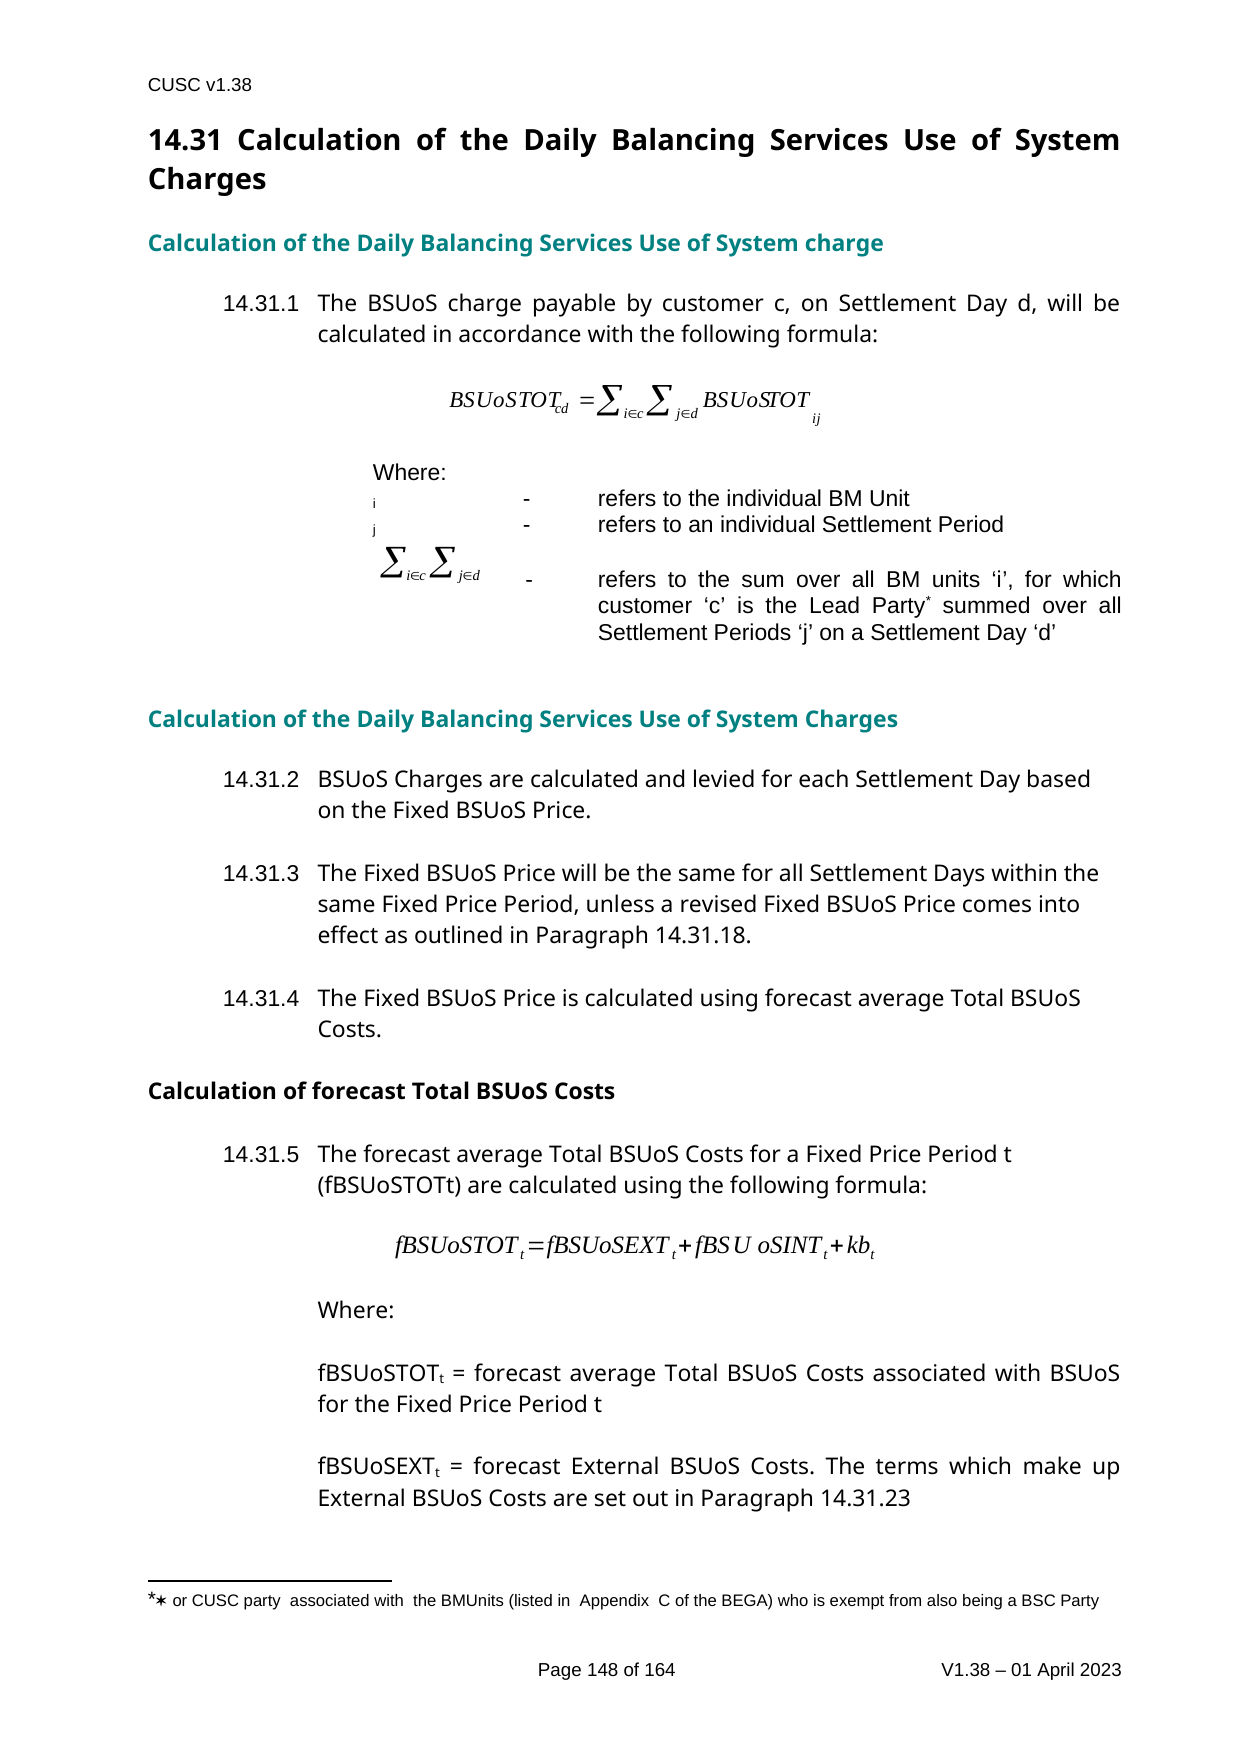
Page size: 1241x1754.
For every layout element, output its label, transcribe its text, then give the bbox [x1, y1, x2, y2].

text i - refers to the individual BM Unit [298, 485, 1121, 511]
text Calculation of forecast Total BSUoS Costs [148, 1075, 1121, 1106]
subtitle Calculation of the Daily Balancing Services Use of System charge [148, 227, 1121, 258]
list The Fixed BSUoS Price will be the same for all Settlement Days within the same Fixed Price Period, unless a revised Fixed BSUoS Price comes into effect as outlined in Paragraph 14.31.18. [223, 856, 1121, 950]
list BSUoS Charges are calculated and levied for each Settlement Day based on the Fixed BSUoS Price. [223, 763, 1121, 825]
text fBSUoSTOTt = forecast average Total BSUoS Costs associated with BSUoS for the Fixed Price Period t [317, 1357, 1121, 1419]
text fBSUoSEXTt = forecast External BSUoS Costs. The terms which make up External BSUoS Costs are set out in Paragraph 14.31.23 [317, 1450, 1121, 1513]
text - refers to the sum over all BM units ‘i’, for which customer ‘c’ is the Lead Party* summed over all Settlement Periods ‘j’ on a Settlement Day ‘d’ [376, 538, 1121, 645]
list Where: [317, 1294, 1121, 1325]
subtitle 14.31 Calculation of the Daily Balancing Services Use of System Charges [148, 119, 1121, 198]
subtitle Calculation of the Daily Balancing Services Use of System Charges [148, 703, 1121, 734]
list The forecast average Total BSUoS Costs for a Fixed Price Period t (fBSUoSTOTt) are calculated using the following formula: [223, 1138, 1121, 1200]
text j - refers to an individual Settlement Period [298, 511, 1121, 538]
list The Fixed BSUoS Price is calculated using forecast average Total BSUoS Costs. [223, 981, 1121, 1044]
text Where: [298, 458, 1121, 485]
list The BSUoS charge payable by customer c, on Settlement Day d, will be calculated in accordance with the following formula: [223, 287, 1121, 349]
